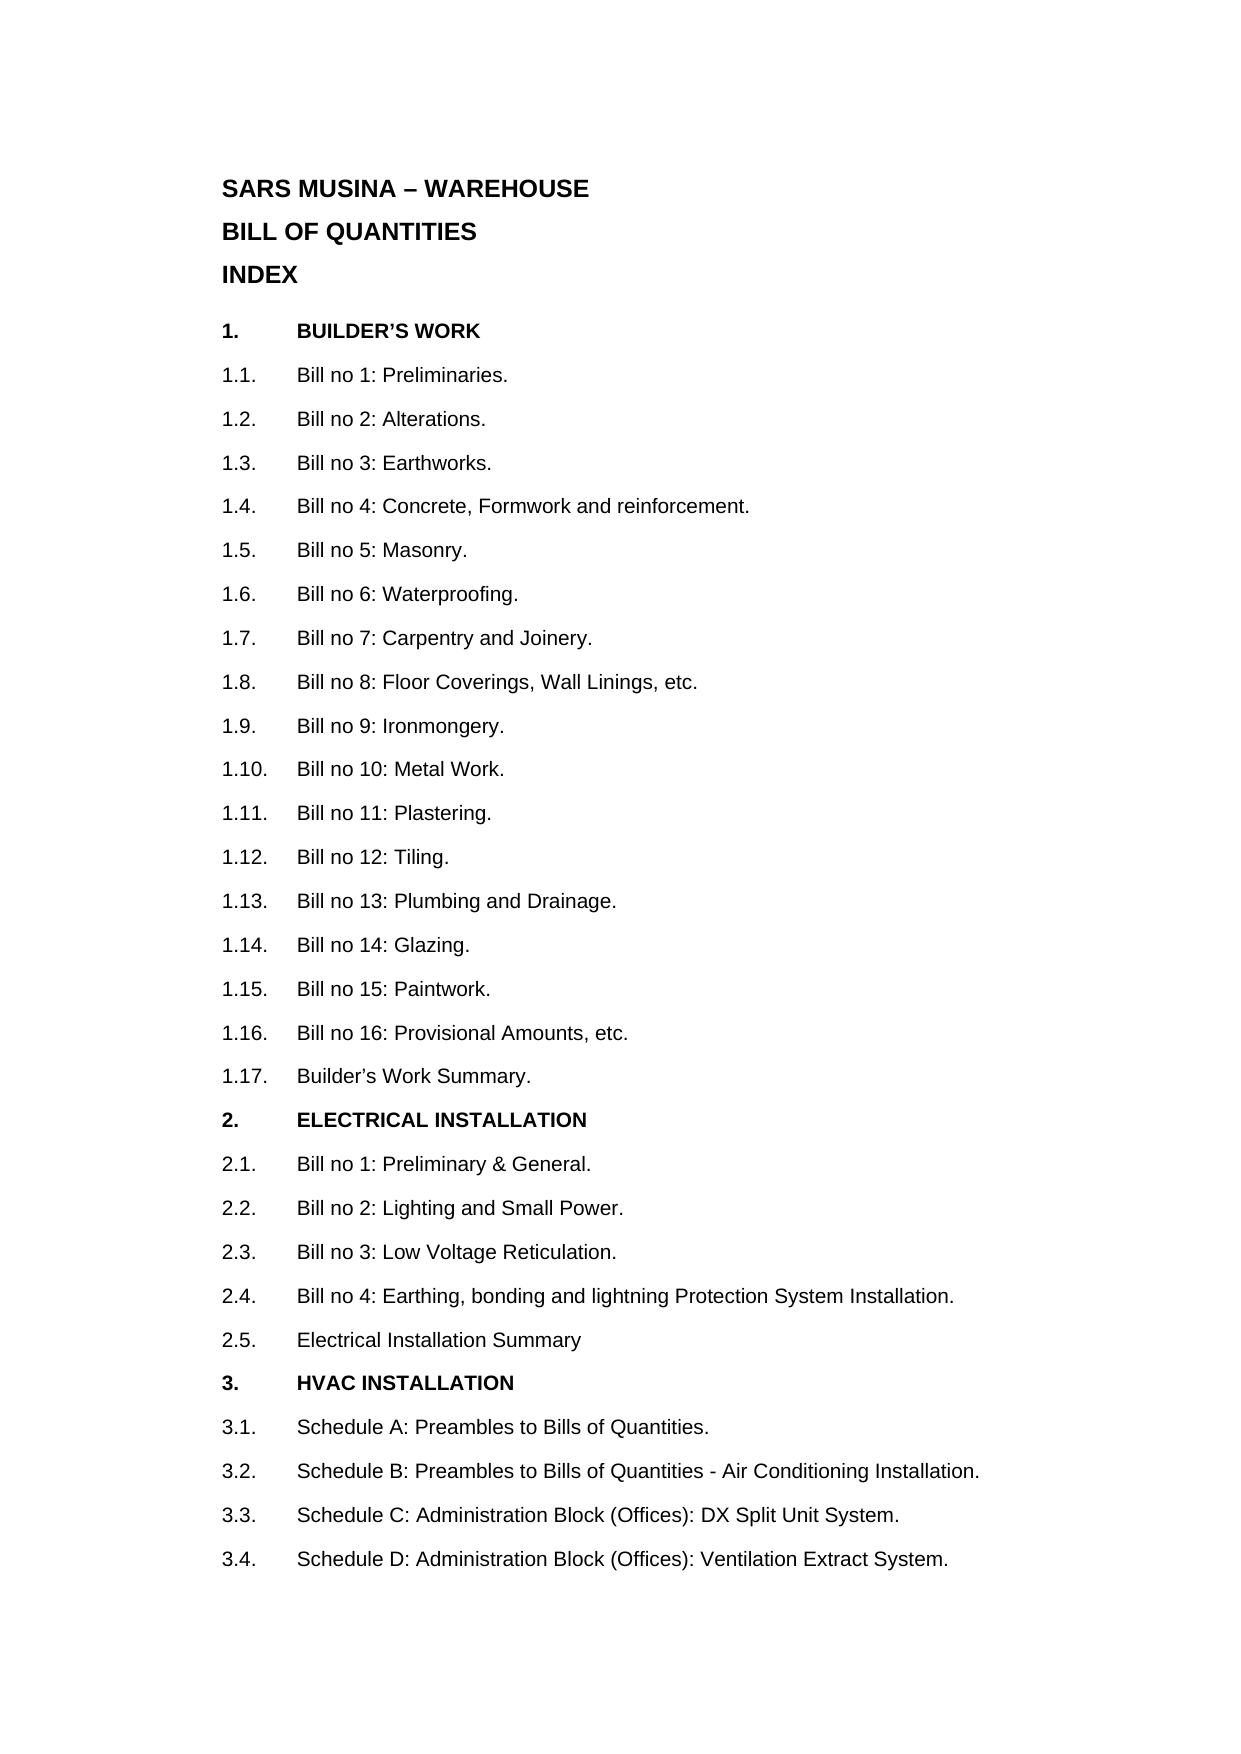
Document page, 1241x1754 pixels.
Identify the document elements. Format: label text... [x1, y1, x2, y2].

subtitle SARS MUSINA – WAREHOUSE [222, 174, 1090, 203]
list Bill no 3: Earthworks. [222, 435, 1090, 479]
list Schedule B: Preambles to Bills of Quantities - Air Conditioning Installation. [222, 1443, 1090, 1487]
list Bill no 8: Floor Coverings, Wall Linings, etc. [222, 654, 1090, 698]
list Bill no 11: Plastering. [222, 786, 1090, 829]
list Electrical Installation Summary [222, 1312, 1090, 1356]
list Bill no 12: Tiling. [222, 829, 1090, 873]
list Bill no 4: Earthing, bonding and lightning Protection System Installation. [222, 1268, 1011, 1312]
list Schedule D: Administration Block (Offices): Ventilation Extract System. [222, 1531, 1090, 1575]
subtitle ELECTRICAL INSTALLATION [222, 1093, 1090, 1137]
list Bill no 3: Low Voltage Reticulation. [222, 1224, 1090, 1268]
list Bill no 9: Ironmongery. [222, 698, 1090, 742]
list Bill no 2: Lighting and Small Power. [222, 1180, 1090, 1224]
list Bill no 13: Plumbing and Drainage. [222, 873, 1090, 917]
subtitle BUILDER’S WORK [222, 303, 1090, 347]
subtitle HVAC INSTALLATION [222, 1356, 1090, 1400]
list Bill no 15: Paintwork. [222, 961, 1090, 1005]
subtitle INDEX [222, 260, 1090, 289]
list Bill no 16: Provisional Amounts, etc. [222, 1005, 1090, 1049]
list Builder’s Work Summary. [222, 1049, 1090, 1093]
list Bill no 4: Concrete, Formwork and reinforcement. [222, 479, 928, 523]
list Schedule A: Preambles to Bills of Quantities. [222, 1400, 1090, 1443]
list Bill no 6: Waterproofing. [222, 566, 1090, 610]
list Bill no 10: Metal Work. [222, 742, 1090, 786]
list Bill no 2: Alterations. [222, 391, 1090, 435]
list Bill no 7: Carpentry and Joinery. [222, 610, 1090, 654]
subtitle BILL OF QUANTITIES [222, 217, 1090, 246]
list Bill no 1: Preliminaries. [222, 347, 1090, 391]
list Bill no 1: Preliminary & General. [222, 1137, 1090, 1180]
list Schedule C: Administration Block (Offices): DX Split Unit System. [222, 1487, 1090, 1531]
list Bill no 5: Masonry. [222, 523, 1090, 566]
list Bill no 14: Glazing. [222, 917, 1090, 961]
